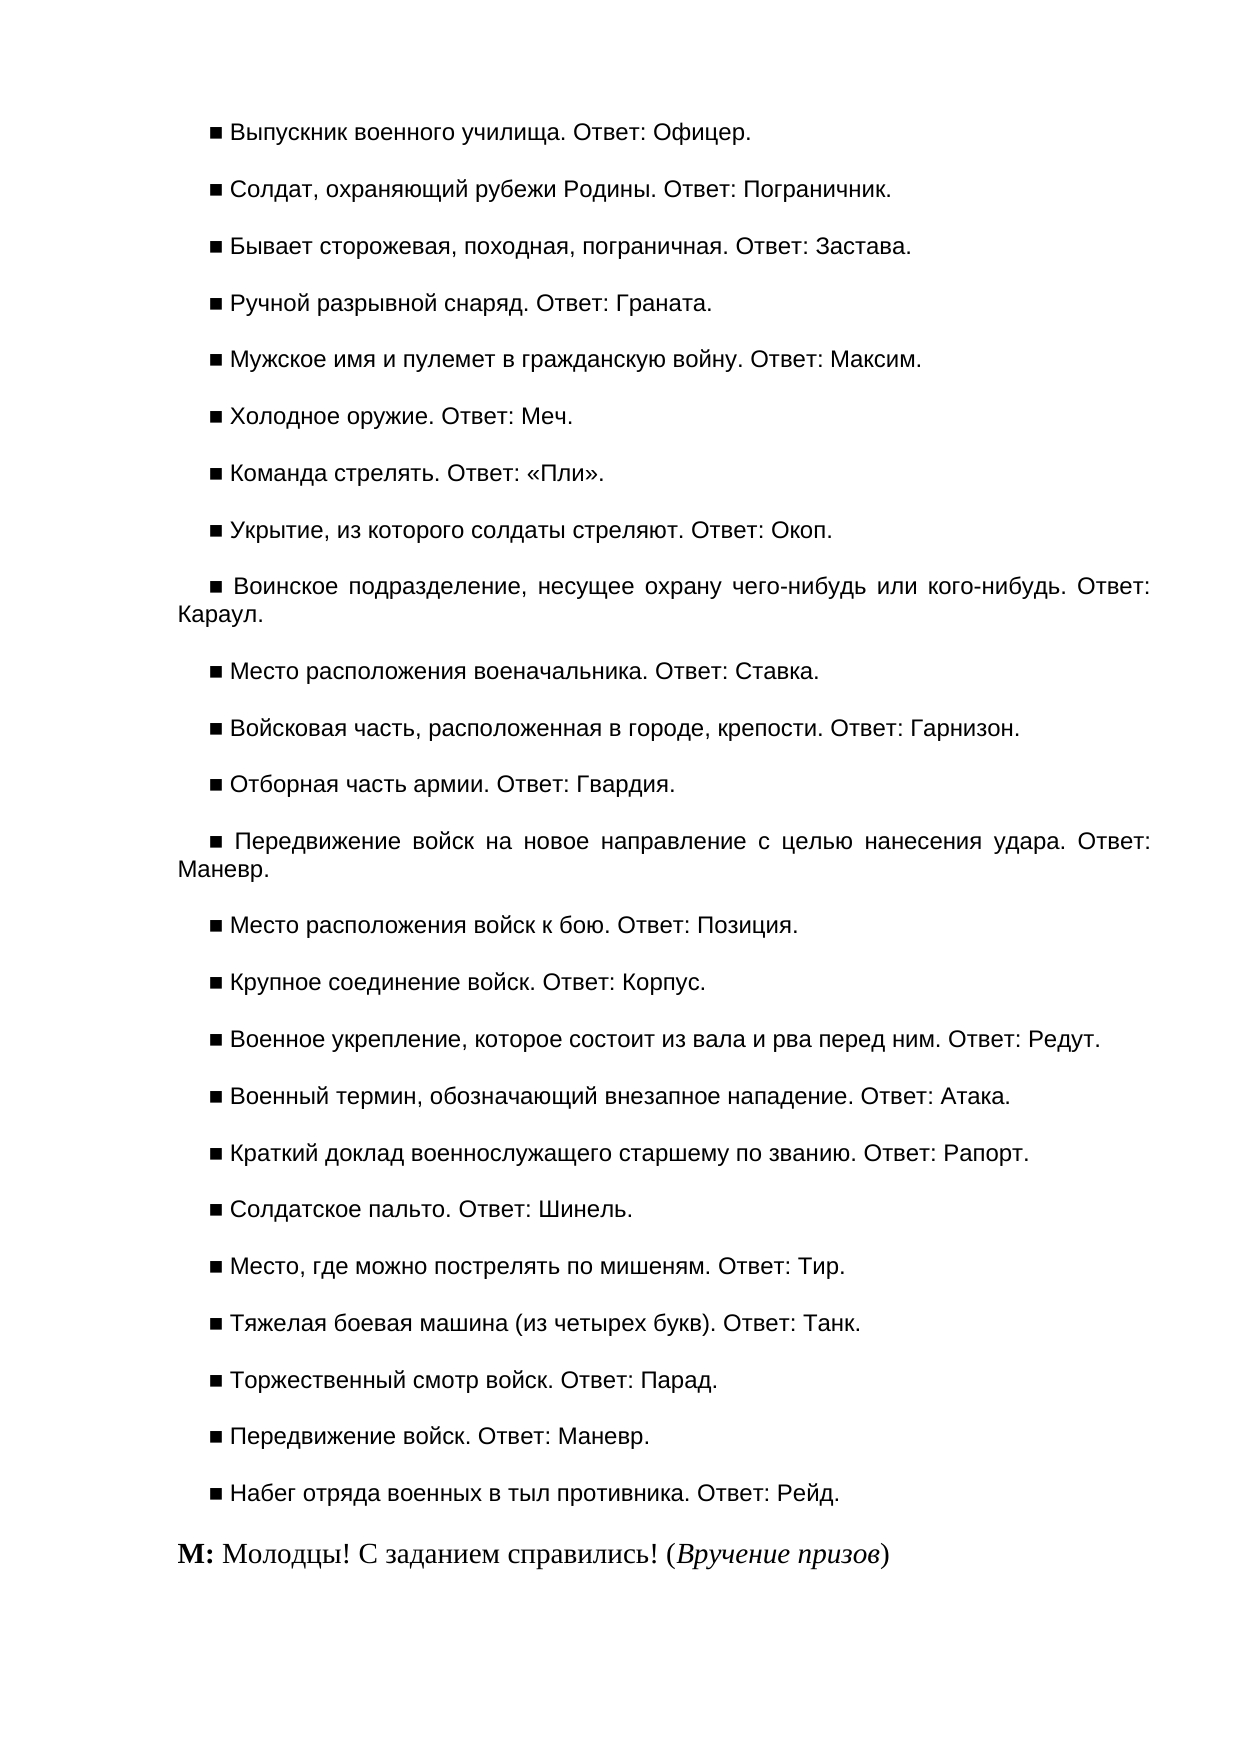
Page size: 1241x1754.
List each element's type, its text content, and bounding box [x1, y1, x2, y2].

text ■ Солдат, охраняющий рубежи Родины. Ответ: Пограничник. [177, 175, 1152, 202]
text ■ Военное укрепление, которое состоит из вала и рва перед ним. Ответ: Редут. [177, 1025, 1152, 1052]
text ■ Передвижение войск. Ответ: Маневр. [177, 1422, 1152, 1450]
text ■ Военный термин, обозначающий внезапное нападение. Ответ: Атака. [177, 1082, 1152, 1109]
text ■ Передвижение войск на новое направление с целью нанесения удара. Ответ: Маневр. [177, 827, 1152, 882]
text ■ Выпускник военного училища. Ответ: Офицер. [177, 118, 1152, 146]
text ■ Набег отряда военных в тыл противника. Ответ: Рейд. [177, 1479, 1152, 1507]
text ■ Место, где можно пострелять по мишеням. Ответ: Тир. [177, 1252, 1152, 1279]
text ■ Отборная часть армии. Ответ: Гвардия. [177, 770, 1152, 798]
text ■ Холодное оружие. Ответ: Меч. [177, 402, 1152, 429]
text ■ Краткий доклад военнослужащего старшему по званию. Ответ: Рапорт. [177, 1138, 1152, 1166]
text ■ Бывает сторожевая, походная, пограничная. Ответ: Застава. [177, 232, 1152, 259]
text ■ Тяжелая боевая машина (из четырех букв). Ответ: Танк. [177, 1309, 1152, 1336]
text ■ Укрытие, из которого солдаты стреляют. Ответ: Окоп. [177, 516, 1152, 543]
text ■ Место расположения военачальника. Ответ: Ставка. [177, 657, 1152, 684]
text ■ Торжественный смотр войск. Ответ: Парад. [177, 1366, 1152, 1393]
text ■ Ручной разрывной снаряд. Ответ: Граната. [177, 288, 1152, 316]
text ■ Место расположения войск к бою. Ответ: Позиция. [177, 911, 1152, 939]
text М: Молодцы! С заданием справились! (Вручение призов) [177, 1536, 1152, 1569]
text ■ Воинское подразделение, несущее охрану чего-нибудь или кого-нибудь. Ответ: Караул. [177, 572, 1152, 627]
text ■ Войсковая часть, расположенная в городе, крепости. Ответ: Гарнизон. [177, 713, 1152, 741]
text ■ Крупное соединение войск. Ответ: Корпус. [177, 968, 1152, 996]
text ■ Команда стрелять. Ответ: «Пли». [177, 459, 1152, 486]
text ■ Солдатское пальто. Ответ: Шинель. [177, 1195, 1152, 1223]
text ■ Мужское имя и пулемет в гражданскую войну. Ответ: Максим. [177, 345, 1152, 373]
